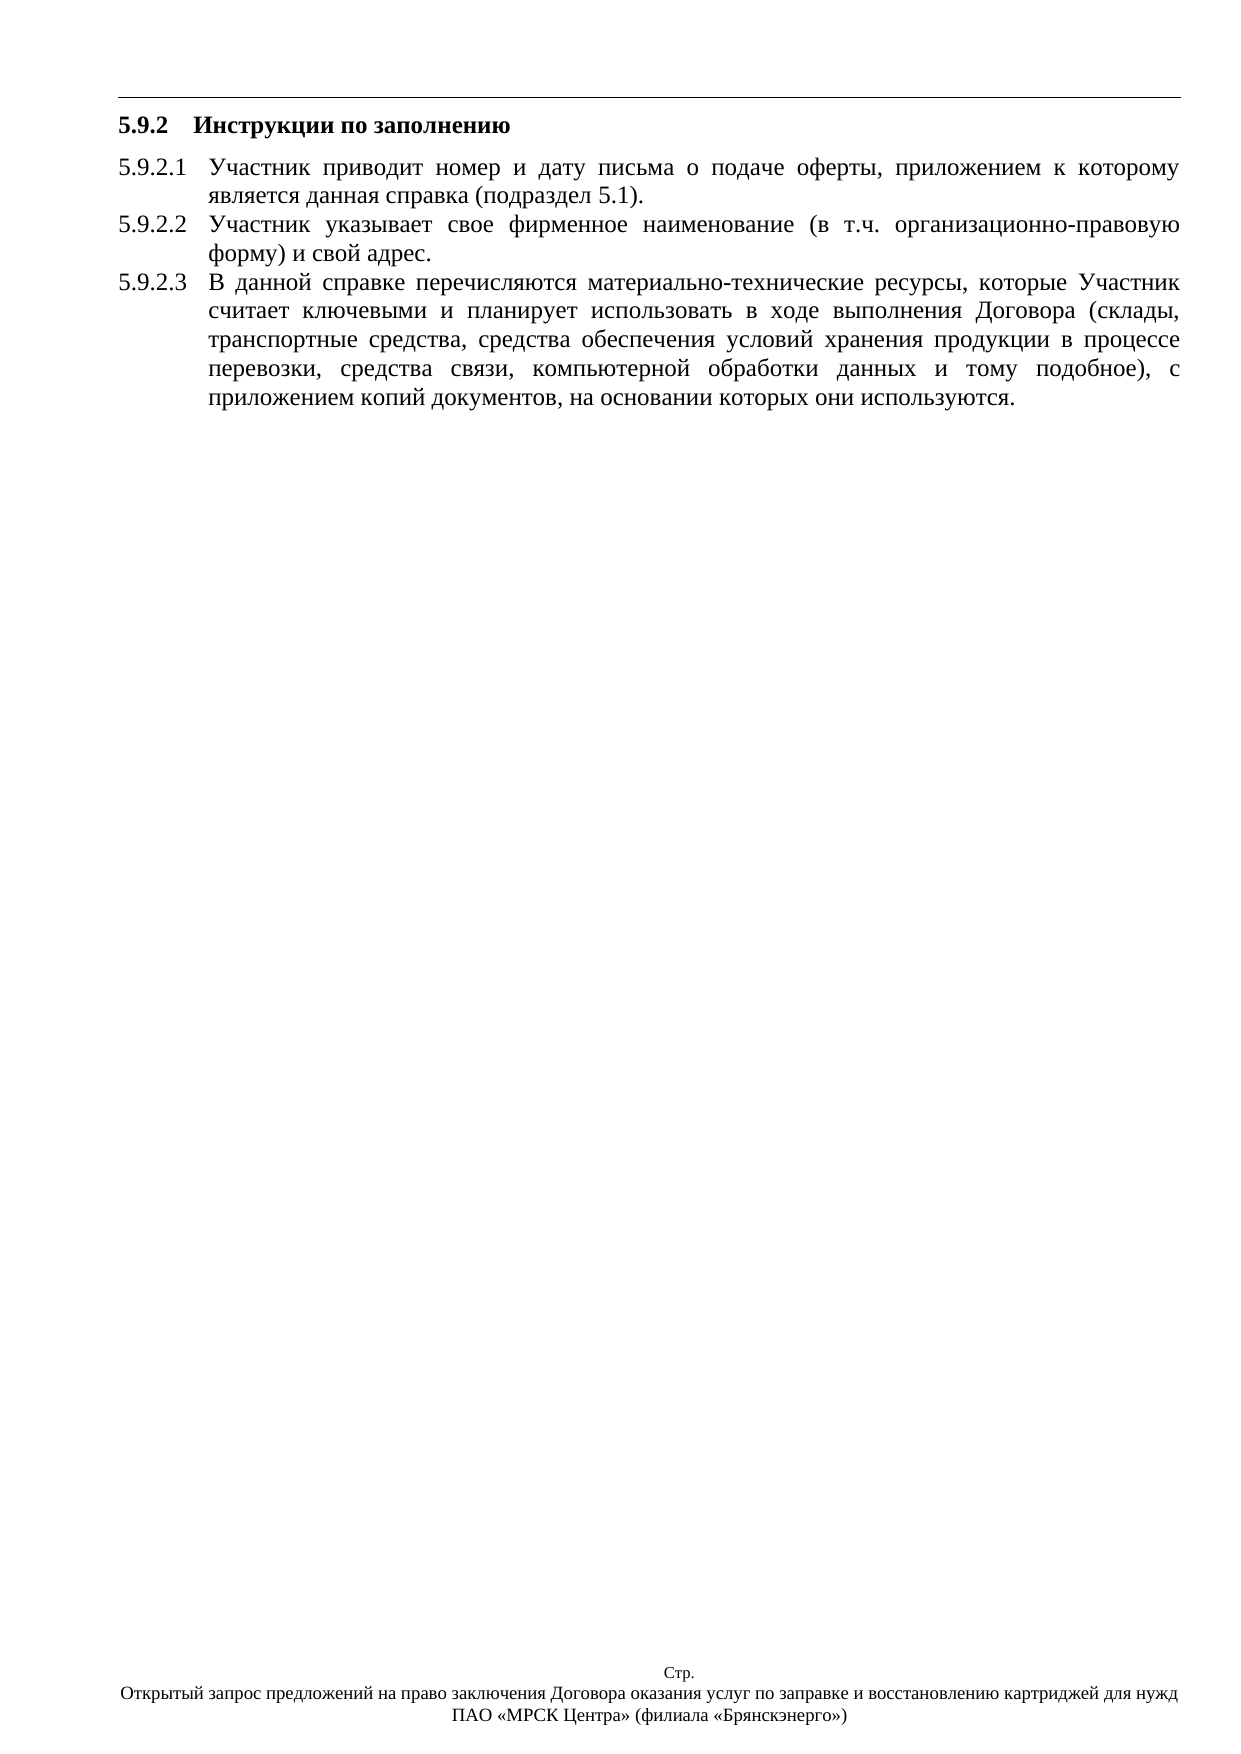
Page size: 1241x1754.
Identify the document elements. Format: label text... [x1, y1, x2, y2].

subtitle Инструкции по заполнению [118, 111, 1181, 139]
list Участник указывает свое фирменное наименование (в т.ч. организационно-правовую форму) и свой адрес. [118, 209, 1181, 267]
list В данной справке перечисляются материально-технические ресурсы, которые Участник считает ключевыми и планирует использовать в ходе выполнения Договора (склады, транспортные средства, средства обеспечения условий хранения продукции в процессе перевозки, средства связи, компьютерной обработки данных и тому подобное), с приложением копий документов, на основании которых они используются. [118, 267, 1181, 411]
list Участник приводит номер и дату письма о подаче оферты, приложением к которому является данная справка (подраздел 5.1). [118, 152, 1181, 209]
